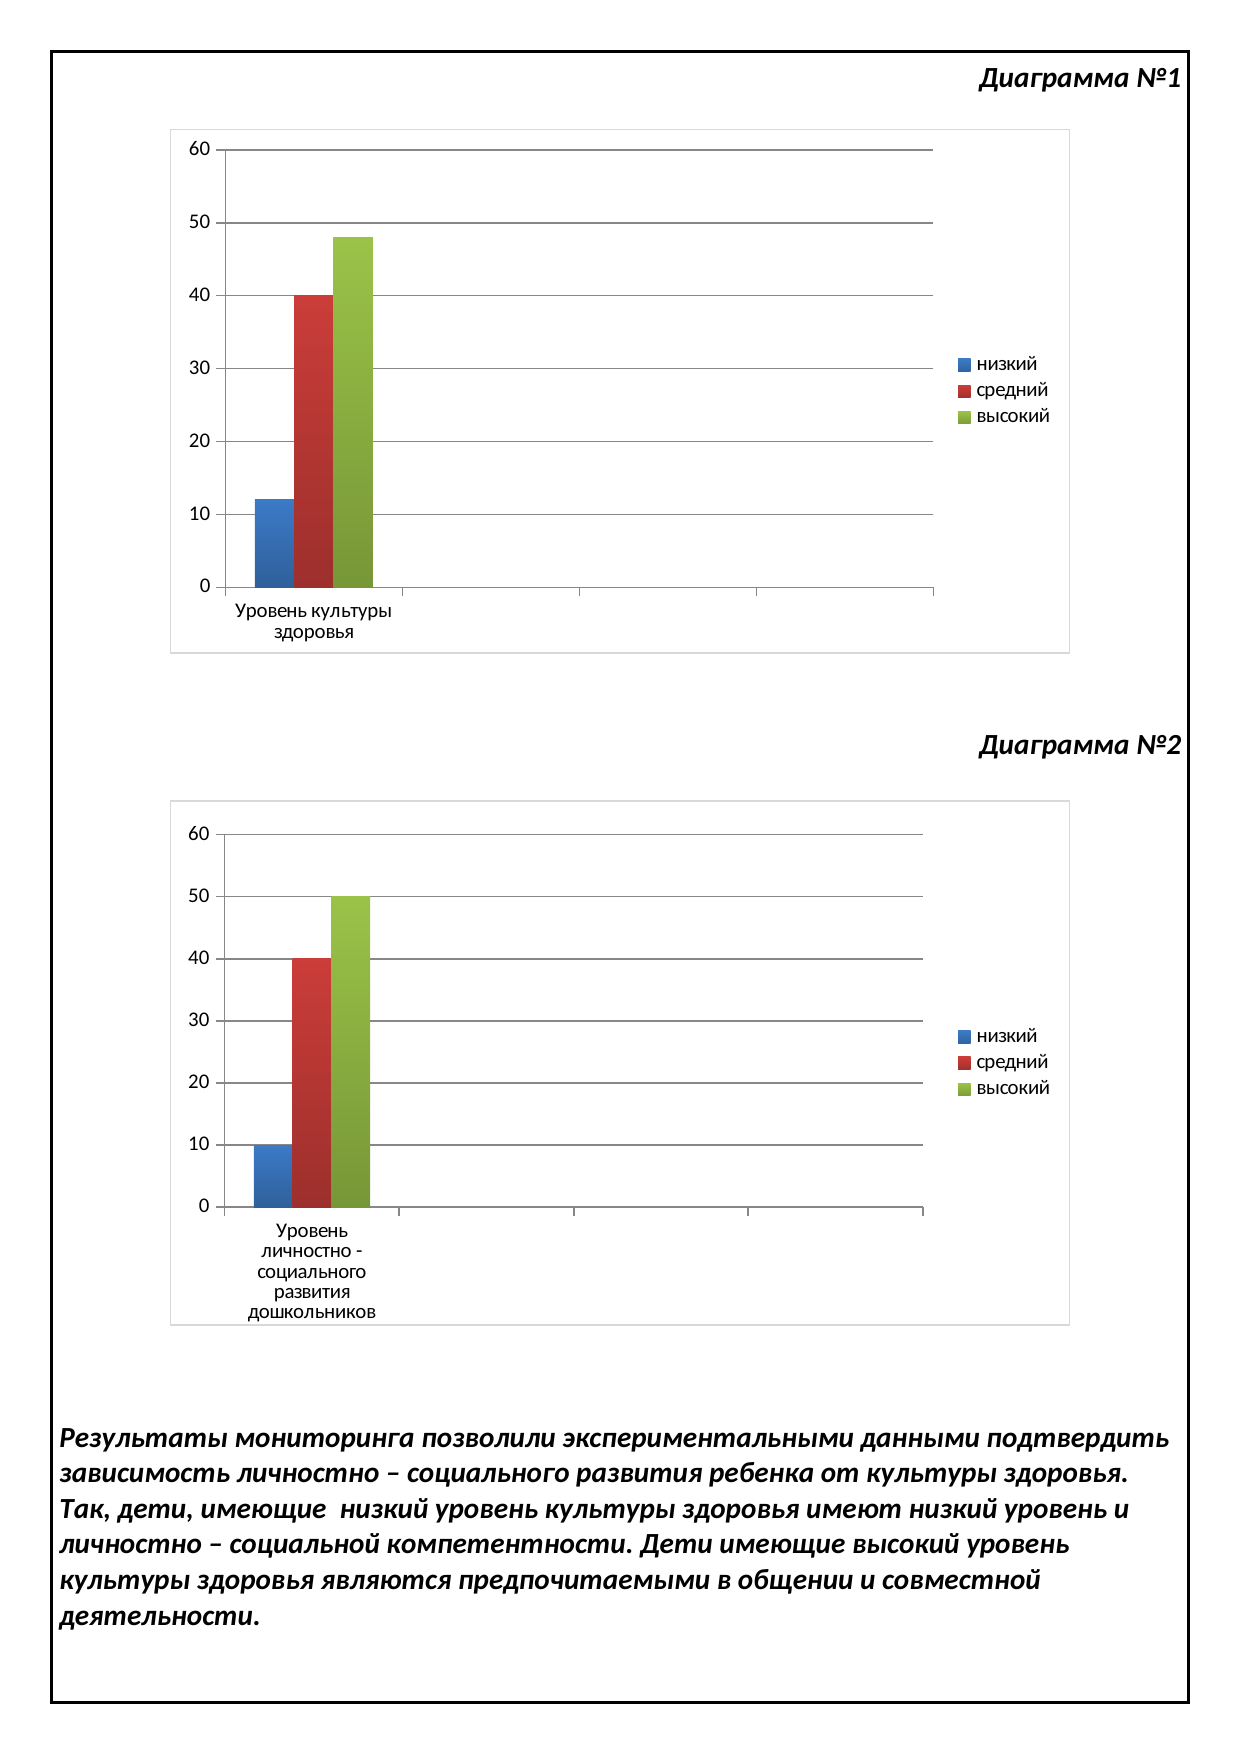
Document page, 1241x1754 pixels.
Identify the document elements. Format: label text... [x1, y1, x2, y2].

text Диаграмма №2 [59, 726, 1181, 762]
text Так, дети, имеющие низкий уровень культуры здоровья имеют низкий уровень и личностно – социальной компетентности. Дети имеющие высокий уровень культуры здоровья являются предпочитаемыми в общении и совместной деятельности. [59, 1490, 1181, 1632]
text Результаты мониторинга позволили экспериментальными данными подтвердить зависимость личностно – социального развития ребенка от культуры здоровья. [59, 1419, 1181, 1490]
text Диаграмма №1 [59, 59, 1181, 95]
